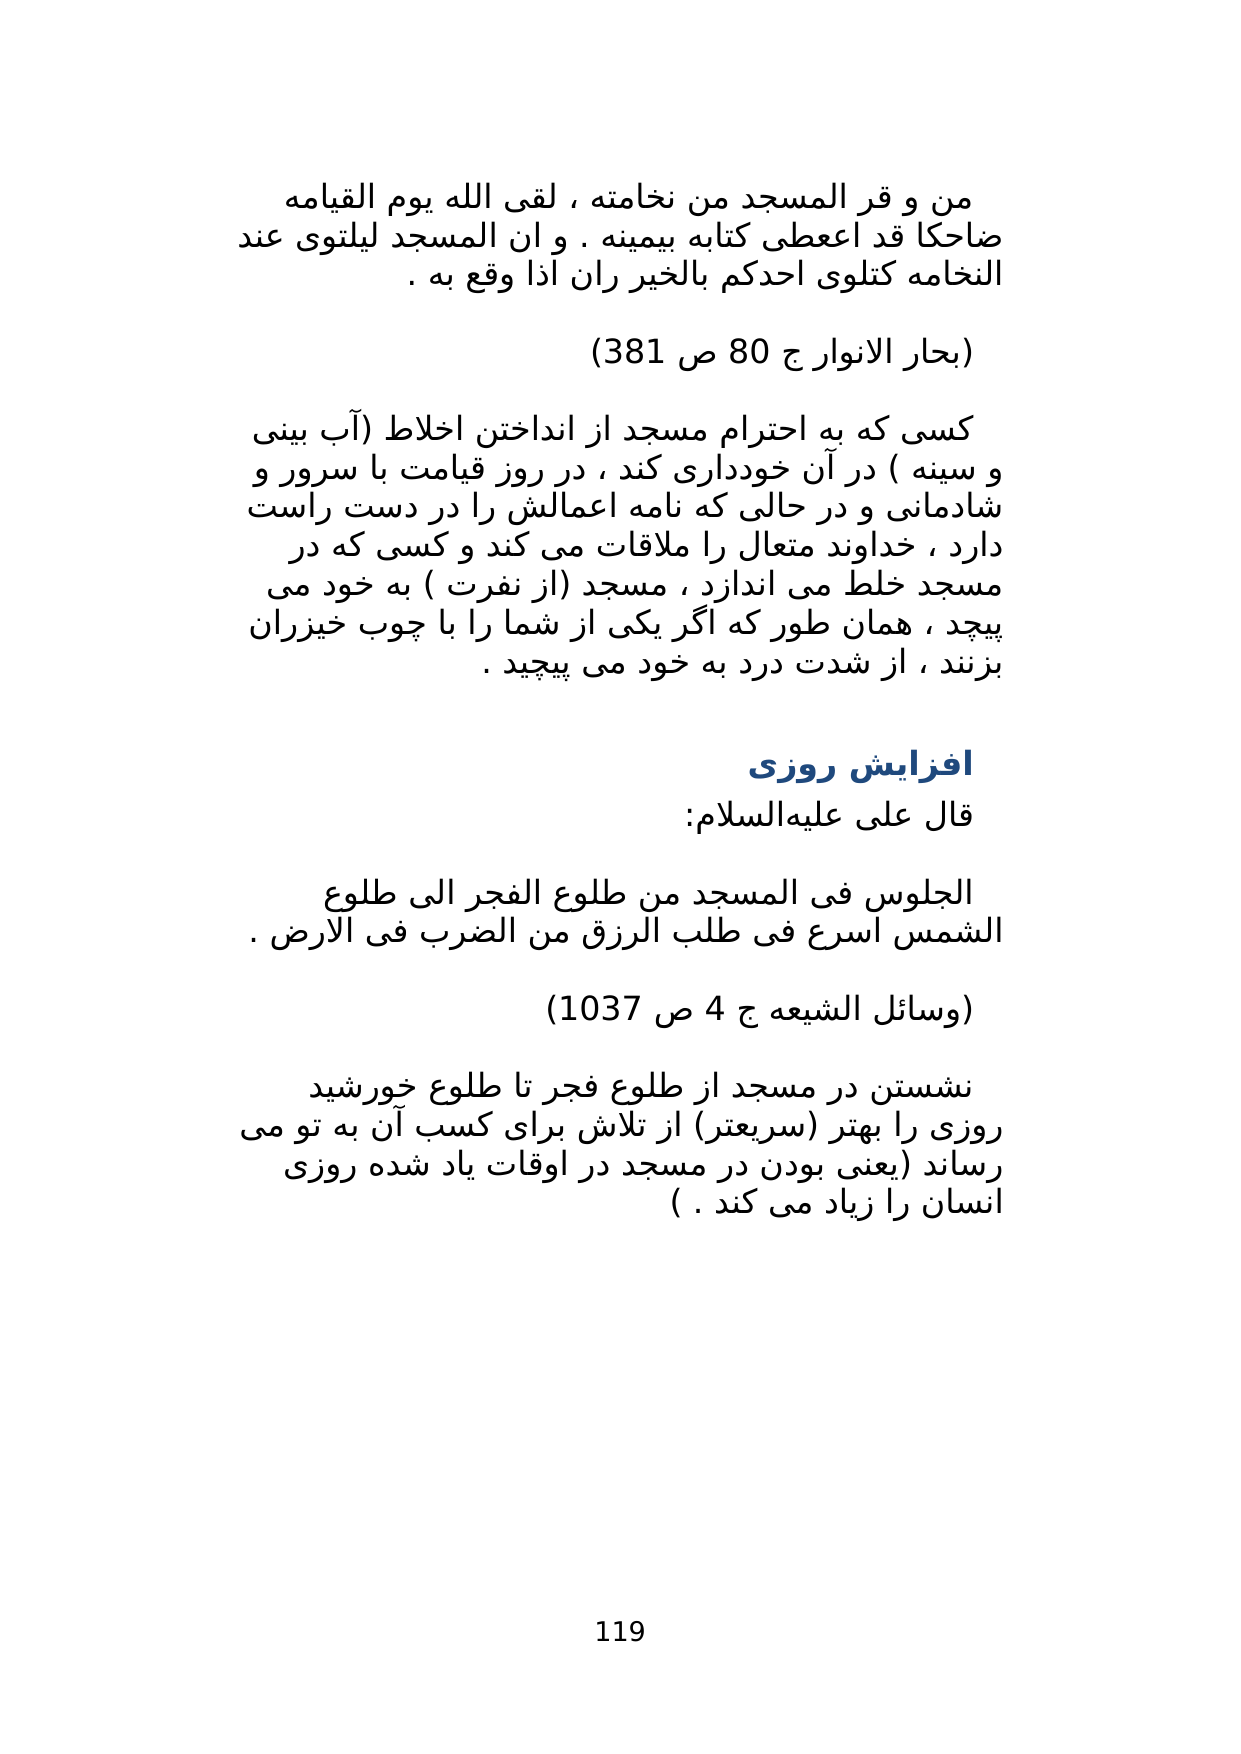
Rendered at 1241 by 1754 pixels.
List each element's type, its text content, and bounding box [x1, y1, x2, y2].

text من و قر المسجد من نخامته ، لقی الله یوم القیامه ضاحکا قد اععطی کتابه بیمینه . و ان المسجد لیلتوی عند النخامه کتلوی احدکم بالخیر ران اذا وقع به . [236, 177, 1004, 294]
text قال علی عليه‌السلام: [236, 796, 1004, 835]
subtitle افزایش روزی [236, 744, 1004, 783]
text کسی که به احترام مسجد از انداختن اخلاط (آب بینی و سینه ) در آن خودداری کند ، در روز قیامت با سرور و شادمانی و در حالی که نامه اعمالش را در دست راست دارد ، خداوند متعال را ملاقات می کند و کسی که در مسجد خلط می اندازد ، مسجد (از نفرت ) به خود می پیچد ، همان طور که اگر یکی از شما را با چوب خیزران بزنند ، از شدت درد به خود می پیچید . [236, 409, 1004, 681]
text (وسائل الشیعه ج 4 ص 1037) [236, 989, 1004, 1028]
text (بحار الانوار ج 80 ص 381) [236, 332, 1004, 371]
text نشستن در مسجد از طلوع فجر تا طلوع خورشید روزی را بهتر (سریعتر) از تلاش برای کسب آن به تو می رساند (یعنی بودن در مسجد در اوقات یاد شده روزی انسان را زیاد می کند . ) [236, 1066, 1004, 1222]
text الجلوس فی المسجد من طلوع الفجر الی طلوع الشمس اسرع فی طلب الرزق من الضرب فی الارض . [236, 873, 1004, 951]
